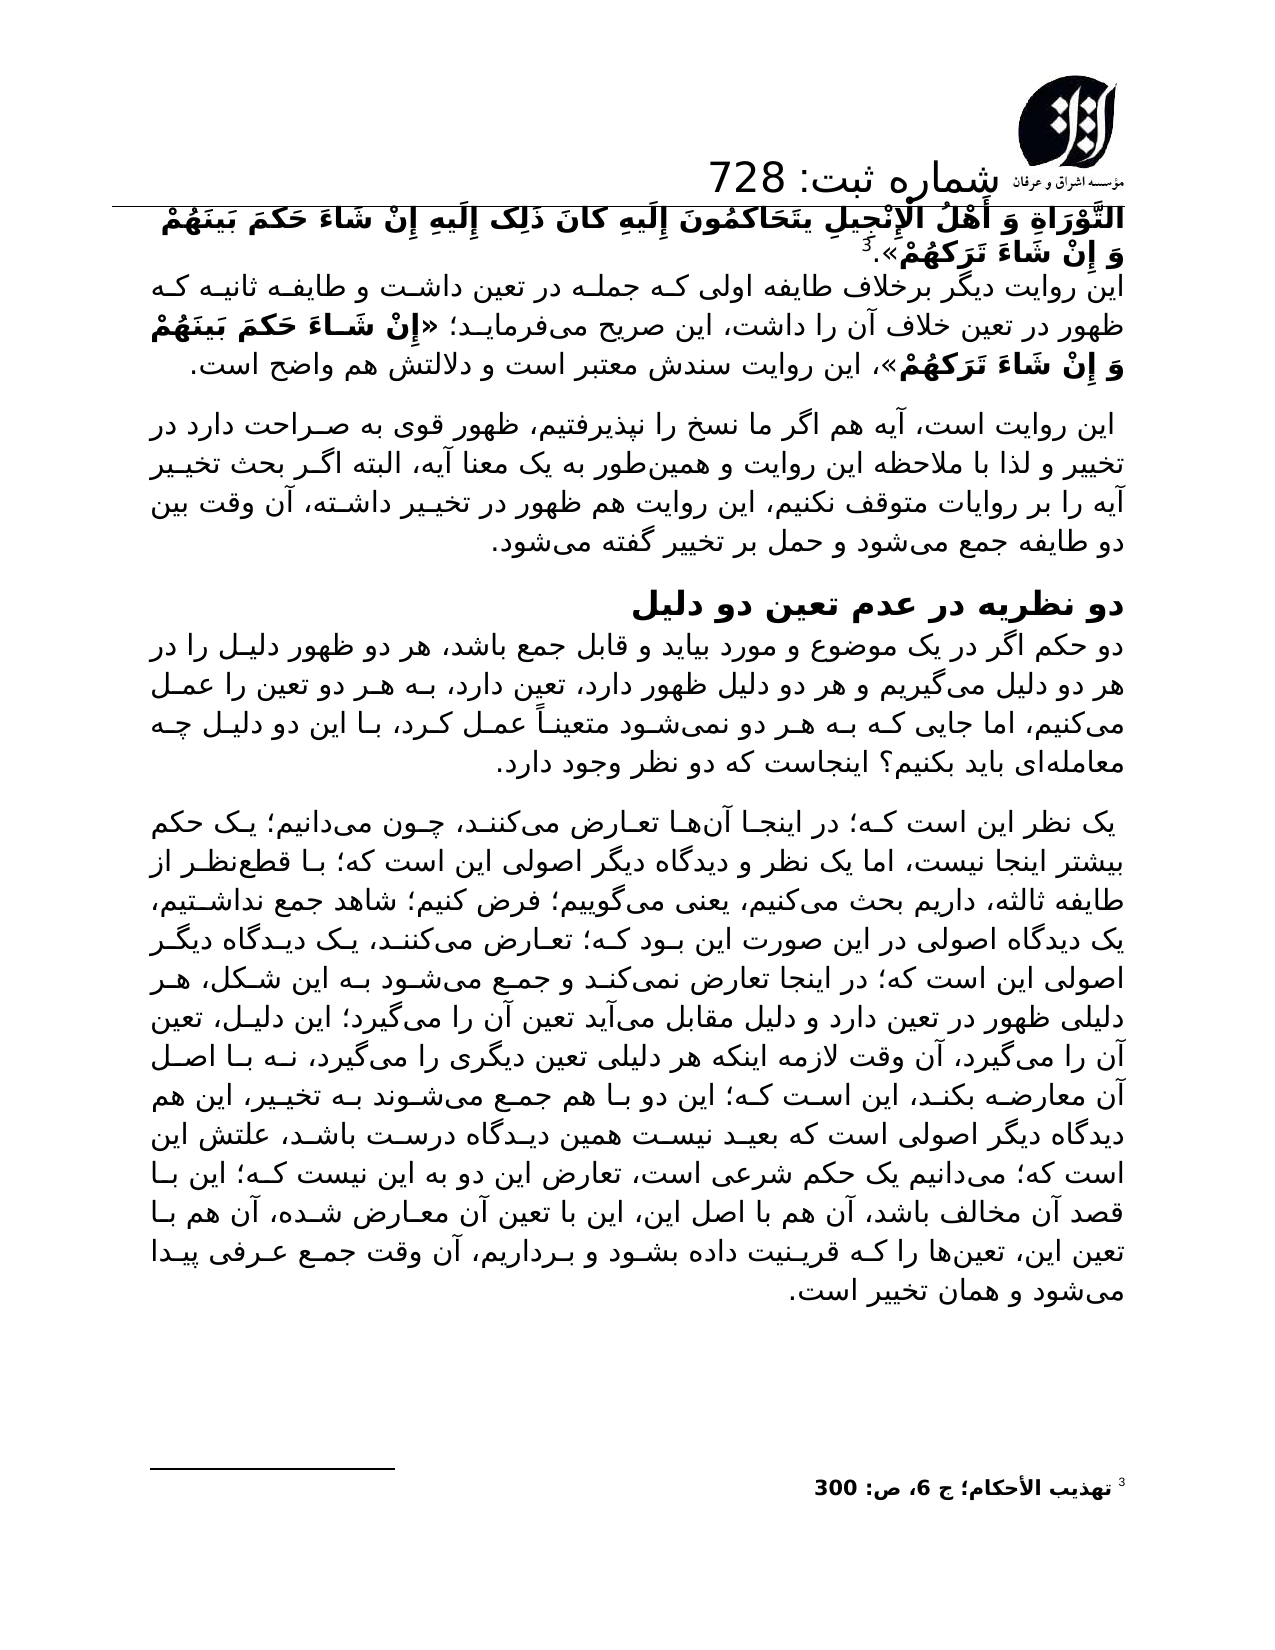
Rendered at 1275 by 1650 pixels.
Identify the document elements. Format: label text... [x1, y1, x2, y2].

text یک نظر این است که؛ در اینجا آن‌ها تعارض می‌کنند، چون می‌دانیم؛ یک حکم بیشتر اینجا نیست، اما یک نظر و دیدگاه دیگر اصولی این است که؛ با قطع‌نظر از طایفه ثالثه، داریم بحث می‌کنیم، یعنی می‌گوییم؛ فرض کنیم؛ شاهد جمع نداشتیم، یک دیدگاه اصولی در این صورت این بود که؛ تعارض می‌کنند، یک دیدگاه دیگر اصولی این است که؛ در اینجا تعارض نمی‌کند و جمع می‌شود به این شکل، هر دلیلی ظهور در تعین دارد و دلیل مقابل می‌آید تعین آن را می‌گیرد؛ این دلیل، تعین آن را می‌گیرد، آن وقت لازمه اینکه هر دلیلی تعین دیگری را می‌گیرد، نه با اصل آن معارضه بکند، این است که؛ این دو با هم جمع می‌شوند به تخییر، این هم دیدگاه دیگر اصولی است که بعید نیست همین دیدگاه درست باشد، علتش این است که؛ می‌دانیم یک حکم شرعی است، تعارض این دو به این نیست که؛ این با قصد آن مخالف باشد، آن هم با اصل این، این با تعین آن معارض شده، آن هم با تعین این، تعین‌ها را که قرینیت داده بشود و برداریم، آن وقت جمع عرفی پیدا می‌شود و همان تخییر است. [150, 805, 1125, 1307]
picture [1009, 75, 1125, 192]
text این روایت است، آیه هم اگر ما نسخ را نپذیرفتیم، ظهور قوی به صراحت دارد در تخییر و لذا با ملاحظه این روایت و همین‌طور به یک معنا آیه، البته اگر بحث تخییر آیه را بر روایات متوقف نکنیم، این روایت هم ظهور در تخییر داشته، آن وقت بین دو طایفه جمع می‌شود و حمل بر تخییر گفته می‌شود. [150, 407, 1125, 558]
subtitle دو نظریه در عدم تعین دو دلیل [150, 584, 1125, 623]
text دو حکم اگر در یک موضوع و مورد بیاید و قابل جمع باشد، هر دو ظهور دلیل را در هر دو دلیل می‌گیریم و هر دو دلیل ظهور دارد، تعین دارد، به هر دو تعین را عمل می‌کنیم، اما جایی که به هر دو نمی‌شود متعیناً عمل کرد، با این دو دلیل چه معامله‌ای باید بکنیم؟ اینجاست که دو نظر وجود دارد. [150, 629, 1125, 779]
text این روایت دیگر برخلاف طایفه اولی که جمله در تعین داشت و طایفه ثانیه که ظهور در تعین خلاف آن را داشت، این صریح می‌فرماید؛ «إِنْ شَاءَ حَکمَ بَینَهُمْ وَ إِنْ شَاءَ تَرَکهُمْ»، این روایت سندش معتبر است و دلالتش هم واضح است. [150, 270, 1125, 382]
